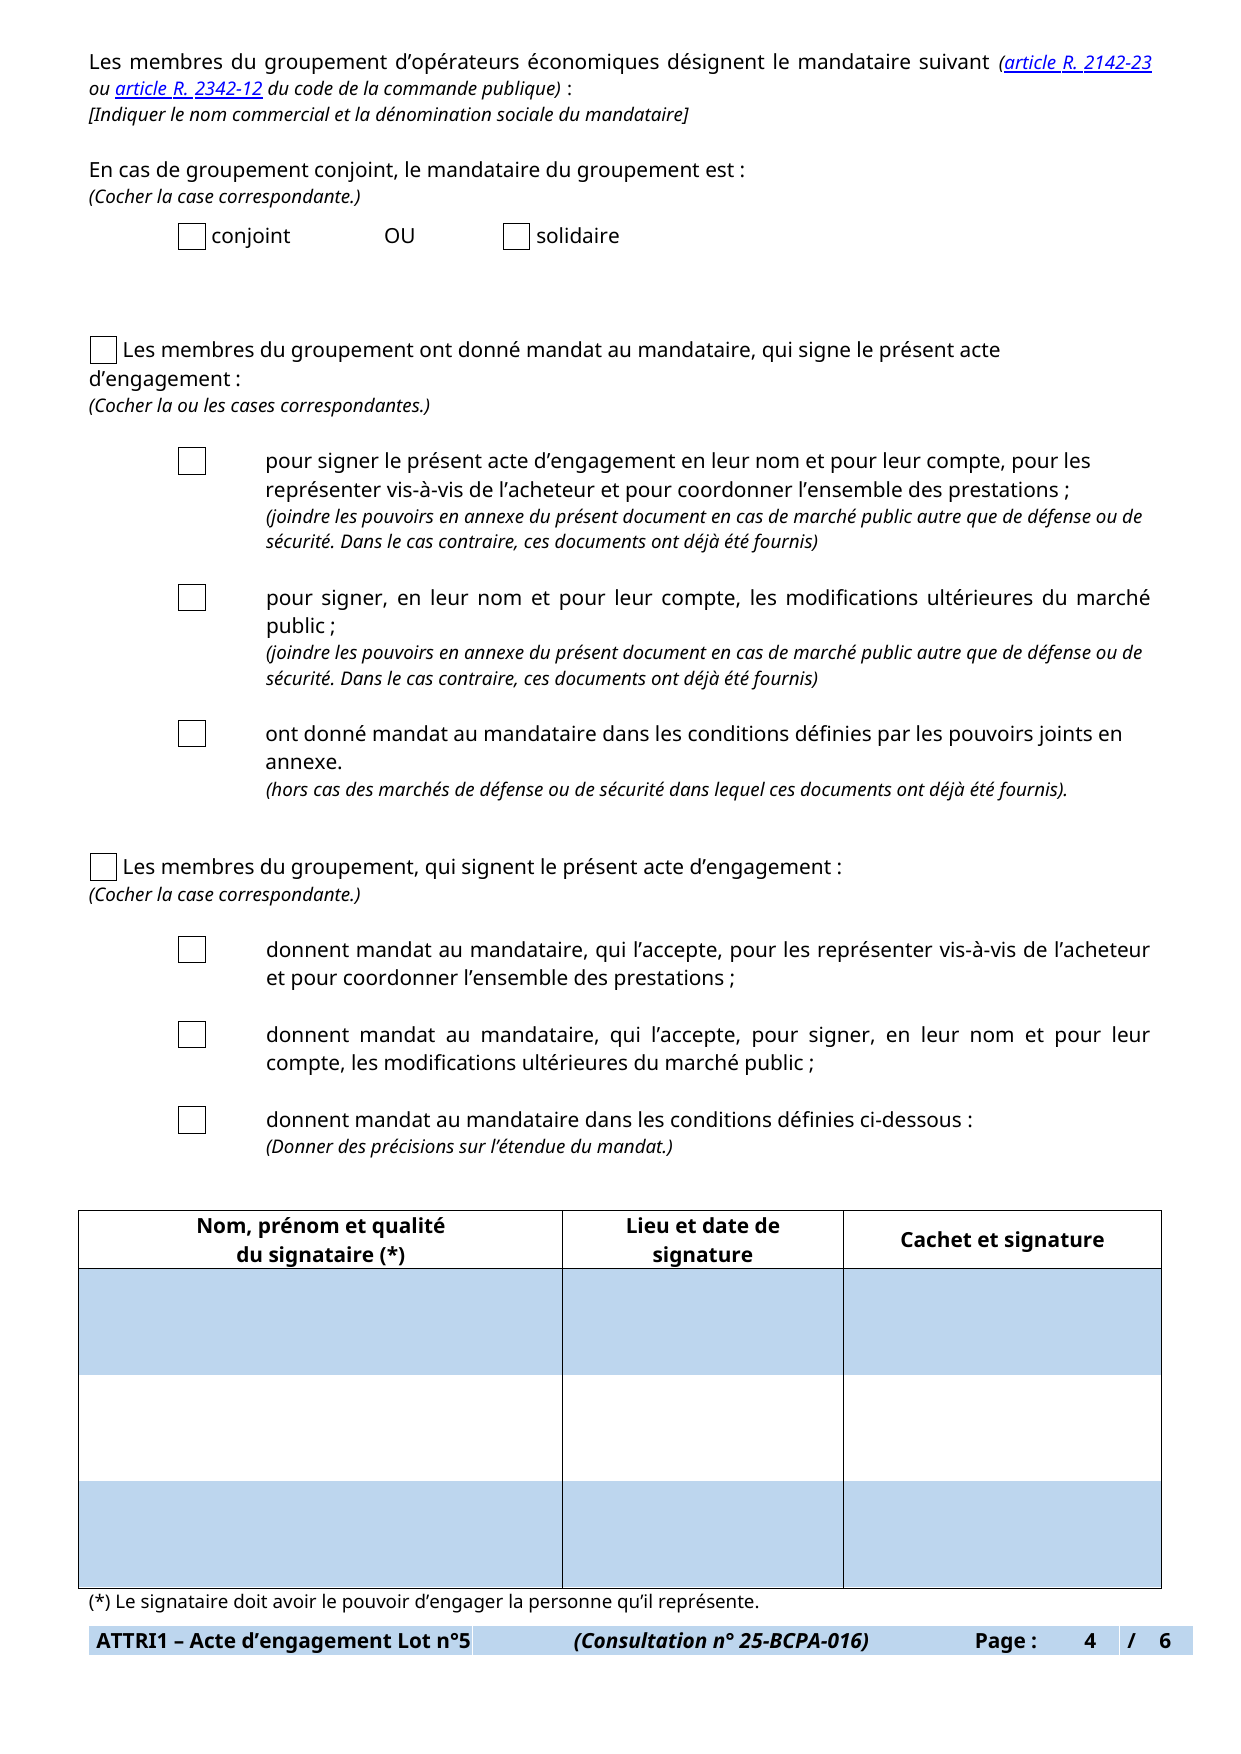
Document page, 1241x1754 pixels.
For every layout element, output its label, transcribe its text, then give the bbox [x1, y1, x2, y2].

text (joindre les pouvoirs en annexe du présent document en cas de marché public autre que de défense ou de sécurité. Dans le cas contraire, ces documents ont déjà été fournis) [266, 639, 1152, 691]
table_cell [563, 1269, 843, 1375]
table_cell [563, 1375, 843, 1481]
table_cell [79, 1269, 562, 1375]
text (Cocher la case correspondante.) [89, 881, 1152, 906]
text conjoint OU solidaire [89, 222, 1152, 250]
text (Donner des précisions sur l’étendue du mandat.) [118, 1134, 1152, 1159]
table_cell [844, 1481, 1161, 1587]
text (Cocher la ou les cases correspondantes.) [89, 392, 1152, 418]
text Les membres du groupement d’opérateurs économiques désignent le mandataire suivant (article R. 2142-23 ou article R. 2342-12 du code de la commande publique) : [89, 47, 1152, 101]
table_header Cachet et signature [844, 1211, 1161, 1268]
table_cell [844, 1375, 1161, 1481]
text (*) Le signataire doit avoir le pouvoir d’engager la personne qu’il représente. [89, 1589, 1152, 1614]
text En cas de groupement conjoint, le mandataire du groupement est : [89, 155, 1152, 184]
table_cell [79, 1481, 562, 1587]
text (Cocher la case correspondante.) [89, 184, 1152, 209]
text [Indiquer le nom commercial et la dénomination sociale du mandataire] [89, 101, 1152, 127]
table_header Lieu et date de signature [563, 1211, 843, 1268]
text donnent mandat au mandataire, qui l’accepte, pour les représenter vis-à-vis de l’acheteur et pour coordonner l’ensemble des prestations ; [177, 935, 1152, 992]
text Les membres du groupement ont donné mandat au mandataire, qui signe le présent acte d’engagement : [89, 335, 1152, 392]
text donnent mandat au mandataire, qui l’accepte, pour signer, en leur nom et pour leur compte, les modifications ultérieures du marché public ; [177, 1020, 1152, 1077]
table_header Nom, prénom et qualité du signataire (*) [79, 1211, 562, 1268]
text pour signer, en leur nom et pour leur compte, les modifications ultérieures du marché public ; [177, 583, 1152, 639]
text Les membres du groupement, qui signent le présent acte d’engagement : [89, 852, 1152, 881]
table_cell [844, 1269, 1161, 1375]
table_cell [79, 1375, 562, 1481]
table_cell [563, 1481, 843, 1587]
text donnent mandat au mandataire dans les conditions définies ci-dessous : [118, 1105, 1152, 1134]
text (hors cas des marchés de défense ou de sécurité dans lequel ces documents ont déjà été fournis). [266, 776, 1152, 801]
text ont donné mandat au mandataire dans les conditions définies par les pouvoirs joints en annexe. [118, 719, 1152, 776]
text pour signer le présent acte d’engagement en leur nom et pour leur compte, pour les représenter vis-à-vis de l’acheteur et pour coordonner l’ensemble des prestations ; [89, 446, 1152, 503]
text (joindre les pouvoirs en annexe du présent document en cas de marché public autre que de défense ou de sécurité. Dans le cas contraire, ces documents ont déjà été fournis) [266, 503, 1152, 554]
